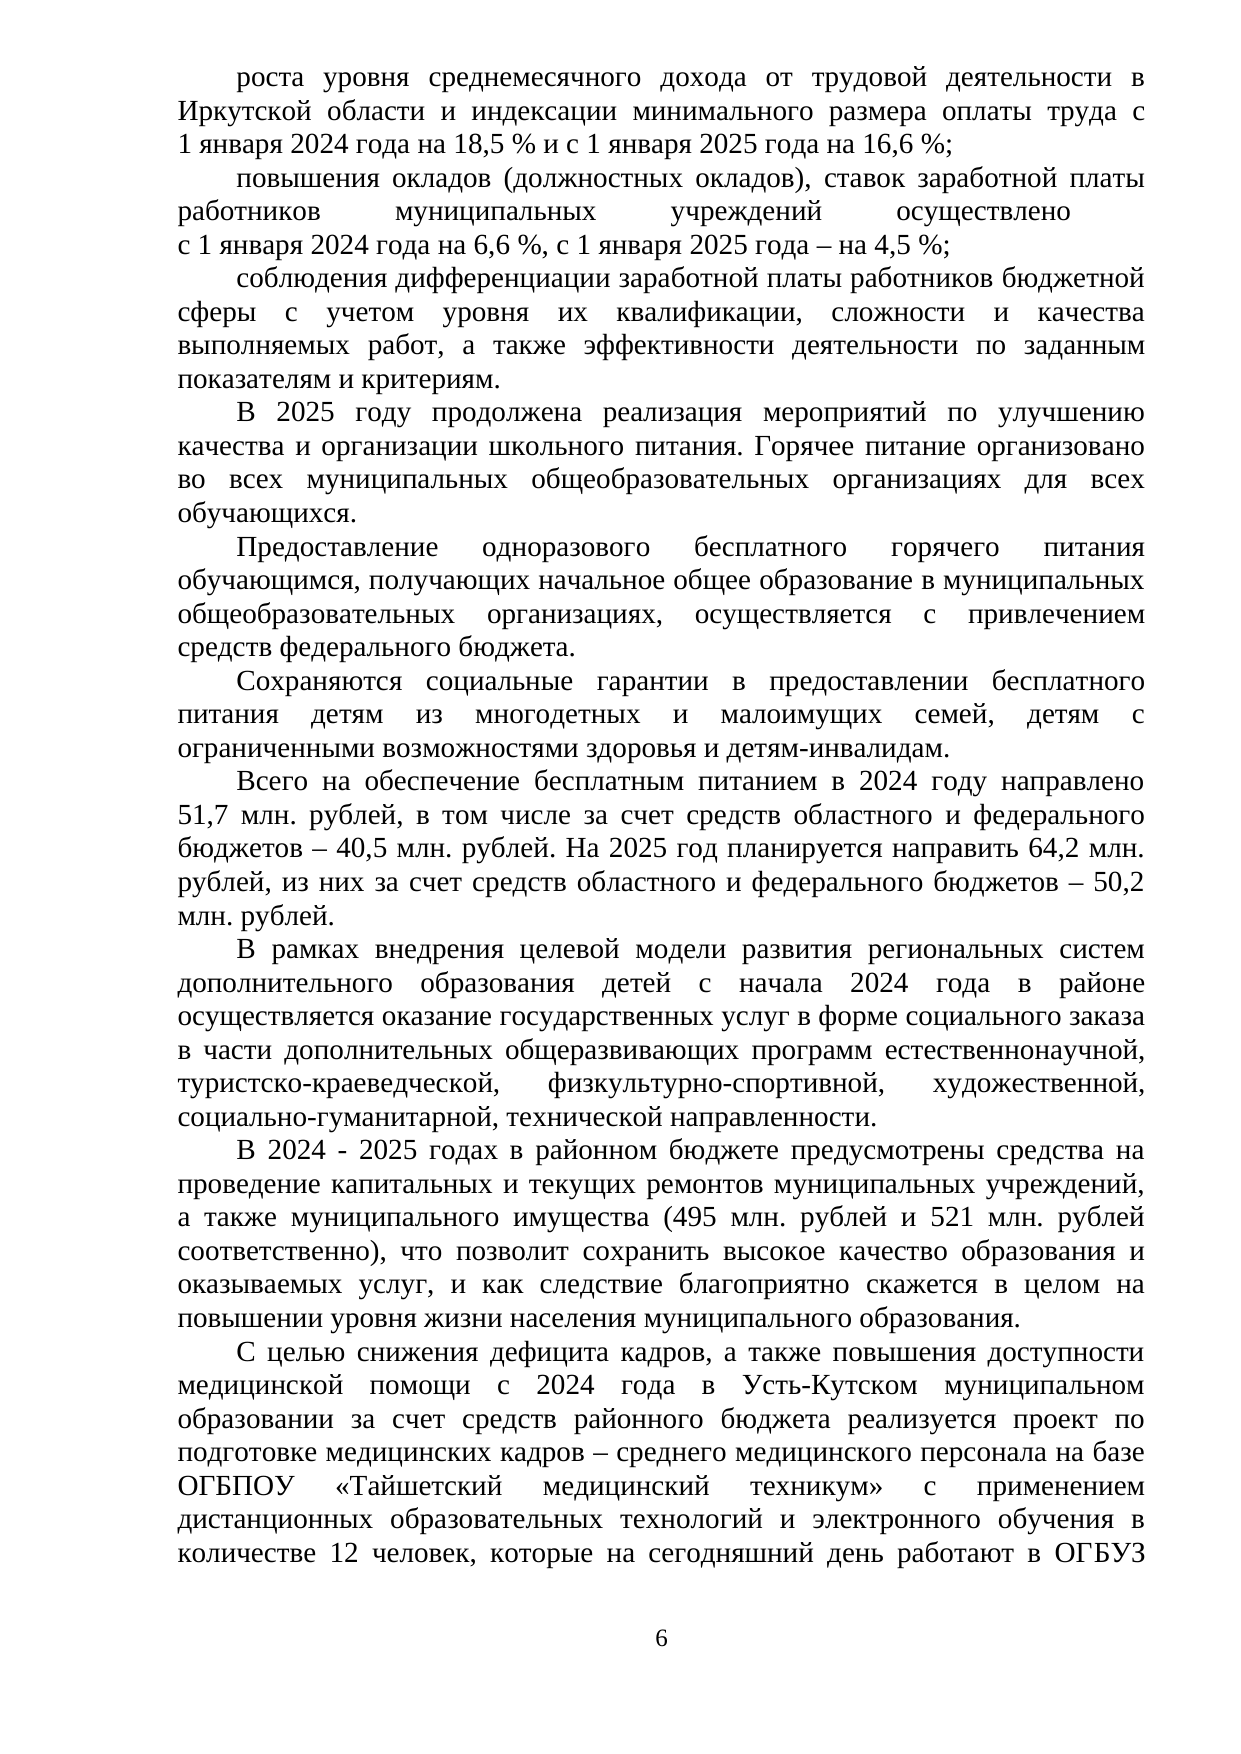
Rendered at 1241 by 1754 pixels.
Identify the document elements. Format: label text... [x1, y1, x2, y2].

text повышения окладов (должностных окладов), ставок заработной платы работников муниципальных учреждений осуществлено с 1 января 2024 года на 6,6 %, с 1 января 2025 года – на 4,5 %; [177, 160, 1146, 260]
text В 2024 - 2025 годах в районном бюджете предусмотрены средства на проведение капитальных и текущих ремонтов муниципальных учреждений, а также муниципального имущества (495 млн. рублей и 521 млн. рублей соответственно), что позволит сохранить высокое качество образования и оказываемых услуг, и как следствие благоприятно скажется в целом на повышении уровня жизни населения муниципального образования. [177, 1132, 1146, 1334]
text роста уровня среднемесячного дохода от трудовой деятельности в Иркутской области и индексации минимального размера оплаты труда с 1 января 2024 года на 18,5 % и с 1 января 2025 года на 16,6 %; [177, 59, 1146, 160]
text Всего на обеспечение бесплатным питанием в 2024 году направлено 51,7 млн. рублей, в том числе за счет средств областного и федерального бюджетов – 40,5 млн. рублей. На 2025 год планируется направить 64,2 млн. рублей, из них за счет средств областного и федерального бюджетов – 50,2 млн. рублей. [177, 763, 1146, 931]
text В 2025 году продолжена реализация мероприятий по улучшению качества и организации школьного питания. Горячее питание организовано во всех муниципальных общеобразовательных организациях для всех обучающихся. [177, 394, 1146, 529]
text Предоставление одноразового бесплатного горячего питания обучающимся, получающих начальное общее образование в муниципальных общеобразовательных организациях, осуществляется с привлечением средств федерального бюджета. [177, 529, 1146, 663]
text В рамках внедрения целевой модели развития региональных систем дополнительного образования детей с начала 2024 года в районе осуществляется оказание государственных услуг в форме социального заказа в части дополнительных общеразвивающих программ естественнонаучной, туристско-краеведческой, физкультурно-спортивной, художественной, социально-гуманитарной, технической направленности. [177, 931, 1146, 1132]
text Сохраняются социальные гарантии в предоставлении бесплатного питания детям из многодетных и малоимущих семей, детям с ограниченными возможностями здоровья и детям-инвалидам. [177, 663, 1146, 763]
text соблюдения дифференциации заработной платы работников бюджетной сферы с учетом уровня их квалификации, сложности и качества выполняемых работ, а также эффективности деятельности по заданным показателям и критериям. [177, 260, 1146, 394]
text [177, 1334, 1146, 1568]
